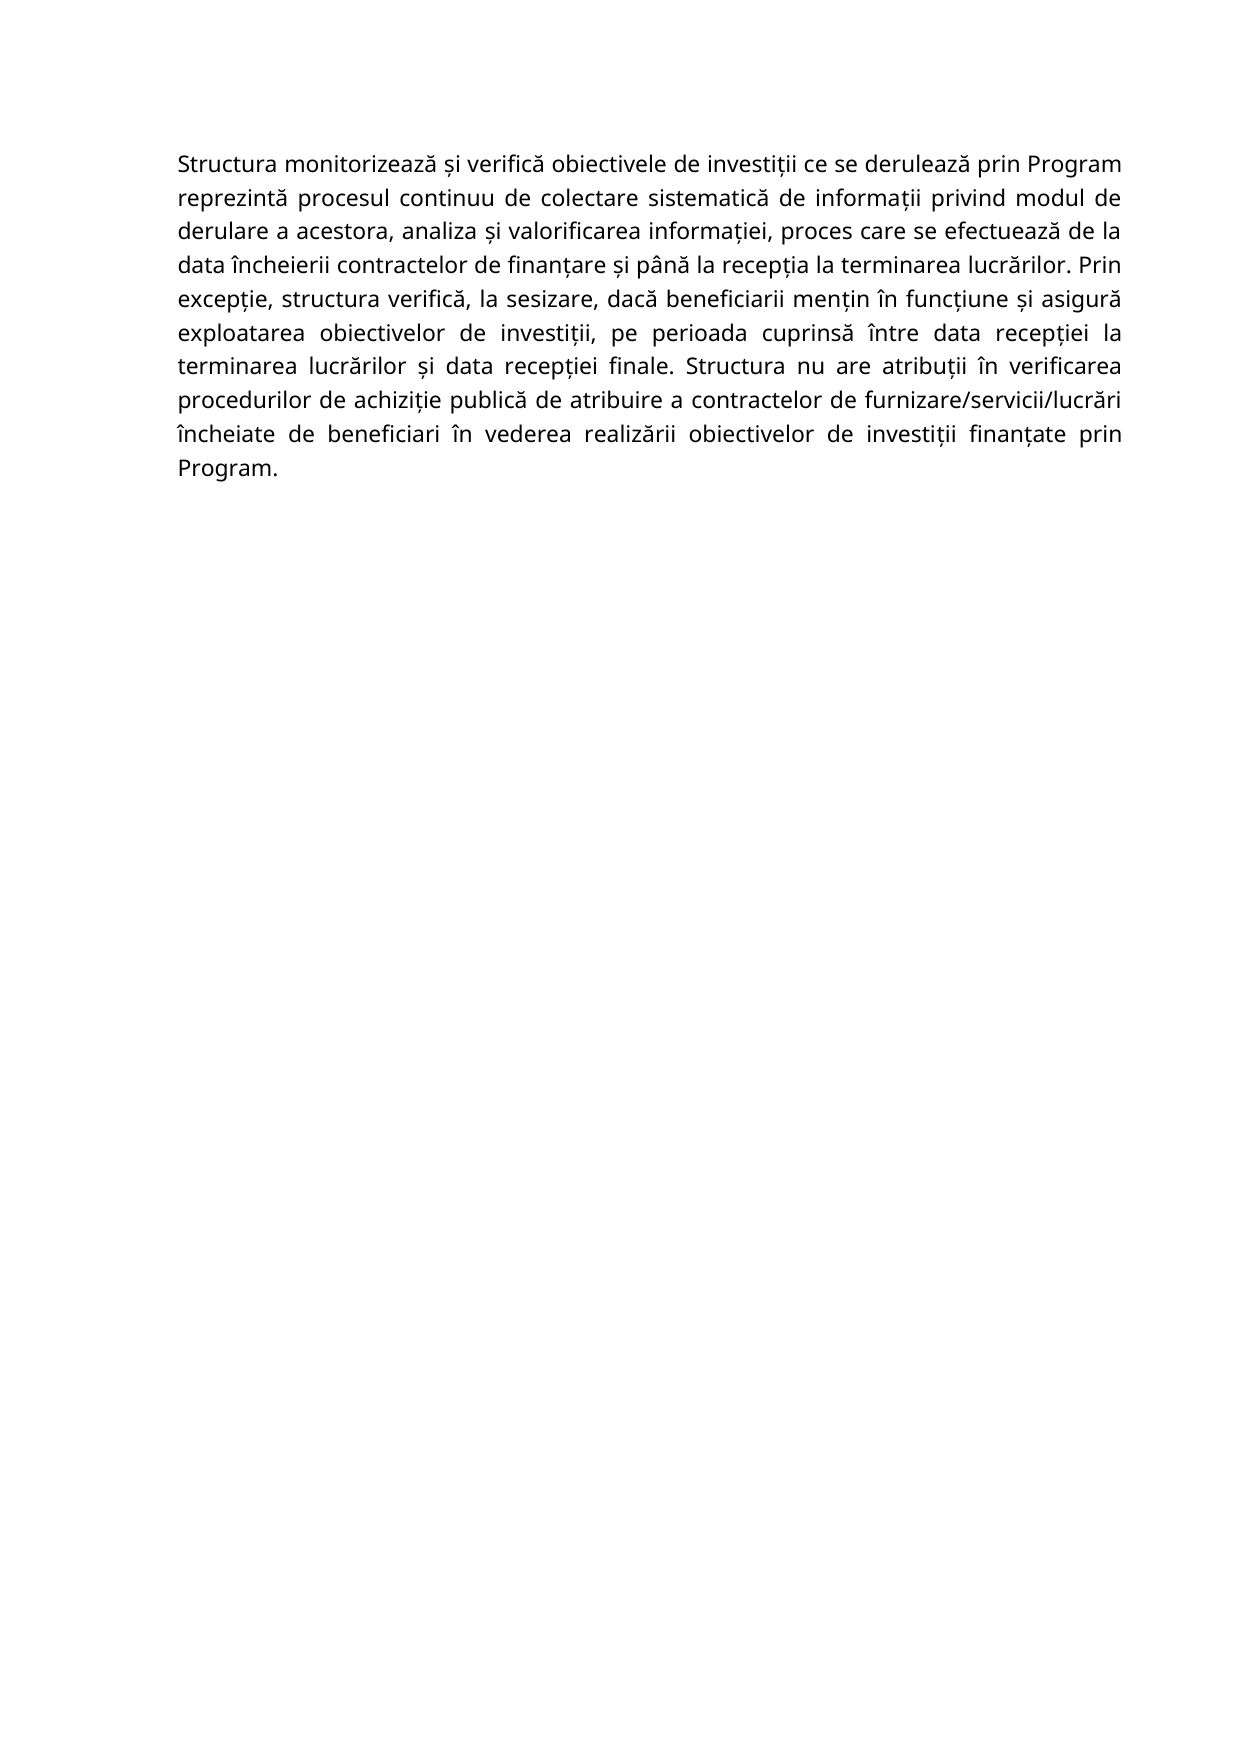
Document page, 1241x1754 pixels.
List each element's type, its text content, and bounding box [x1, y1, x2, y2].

text Structura monitorizează și verifică obiectivele de investiții ce se derulează prin Program reprezintă procesul continuu de colectare sistematică de informații privind modul de derulare a acestora, analiza și valorificarea informației, proces care se efectuează de la data încheierii contractelor de finanțare și până la recepția la terminarea lucrărilor. Prin excepție, structura verifică, la sesizare, dacă beneficiarii mențin în funcțiune și asigură exploatarea obiectivelor de investiții, pe perioada cuprinsă între data recepției la terminarea lucrărilor și data recepției finale. Structura nu are atribuții în verificarea procedurilor de achiziție publică de atribuire a contractelor de furnizare/servicii/lucrări încheiate de beneficiari în vederea realizării obiectivelor de investiții finanțate prin Program. [177, 148, 1122, 483]
